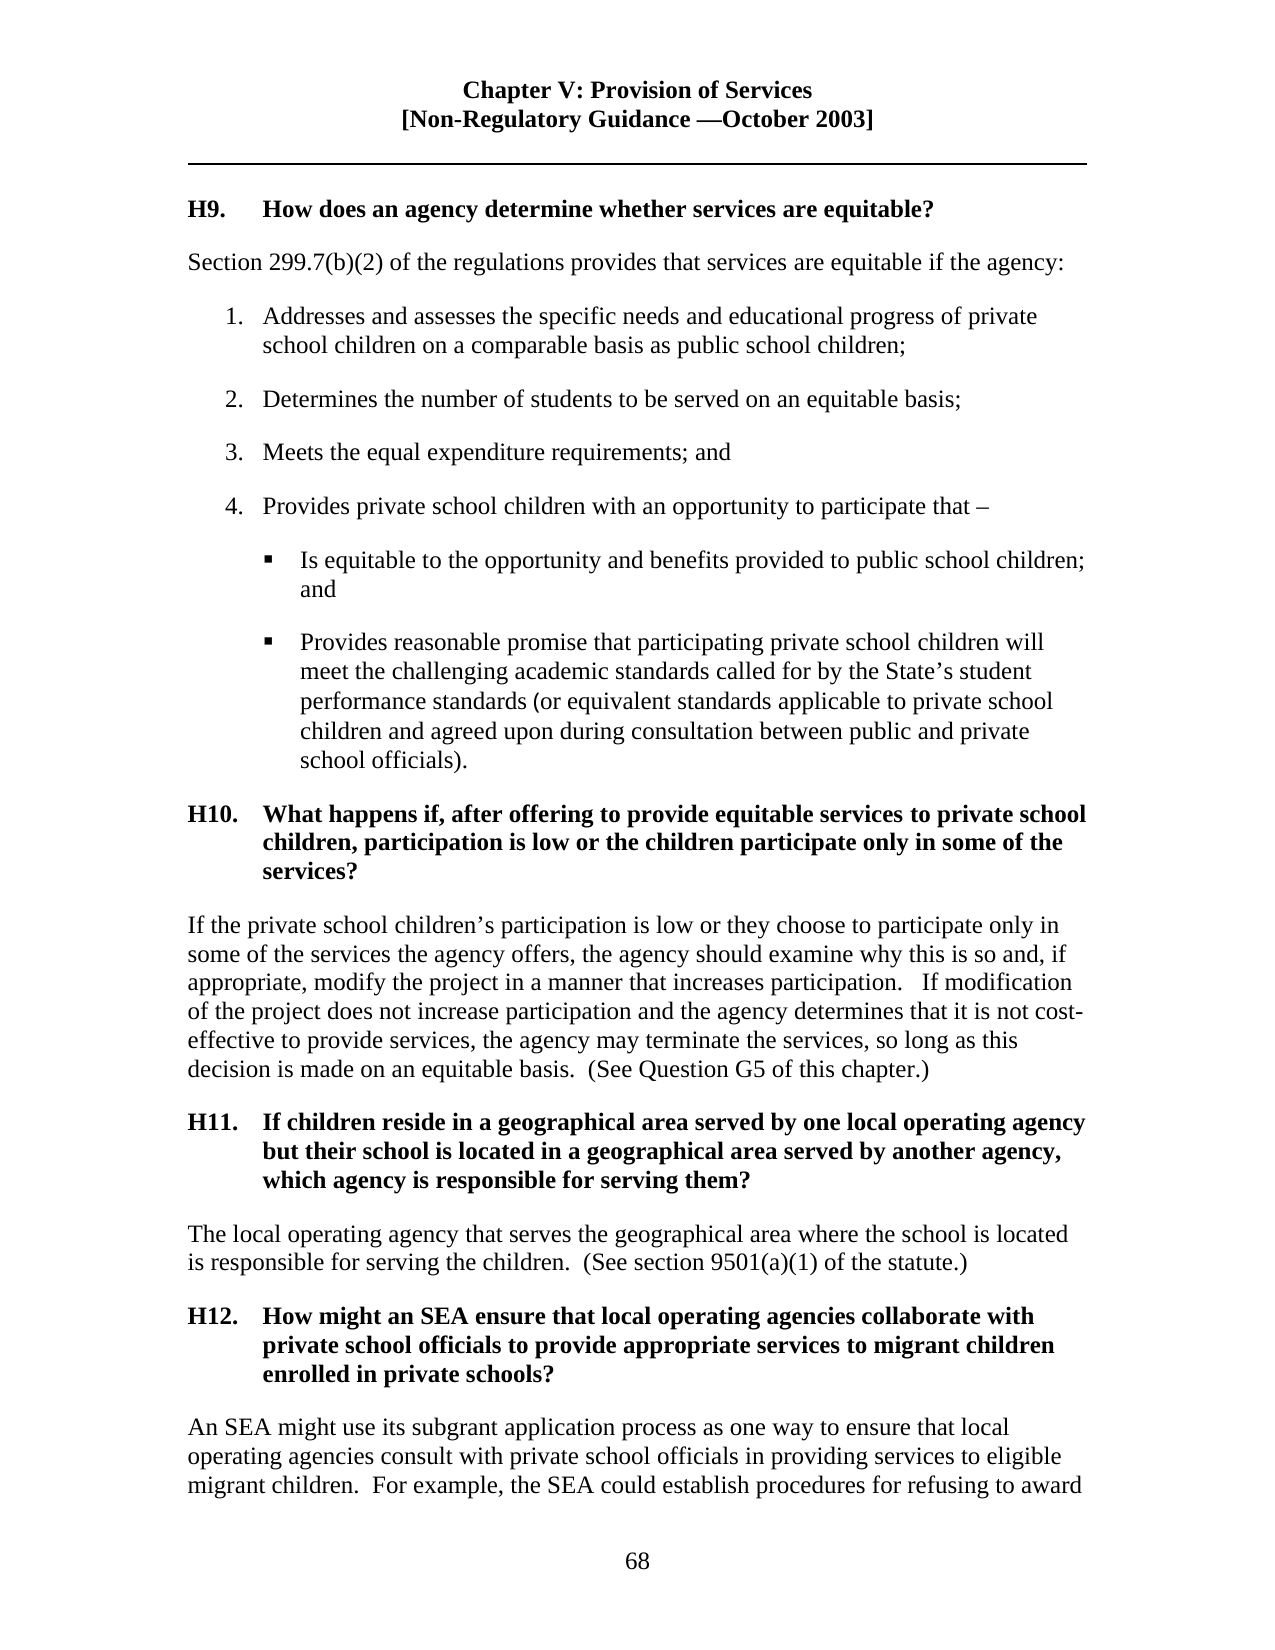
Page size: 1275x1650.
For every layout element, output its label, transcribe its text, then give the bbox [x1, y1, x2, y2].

subtitle H9. How does an agency determine whether services are equitable? [187, 194, 1087, 222]
text Section 299.7(b)(2) of the regulations provides that services are equitable if the agency: [187, 247, 1087, 276]
list Provides private school children with an opportunity to participate that – [225, 491, 1087, 520]
text If the private school children’s participation is low or they choose to participate only in some of the services the agency offers, the agency should examine why this is so and, if appropriate, modify the project in a manner that increases participation. If modification of the project does not increase participation and the agency determines that it is not cost-effective to provide services, the agency may terminate the services, so long as this decision is made on an equitable basis. (See Question G5 of this chapter.) [187, 910, 1087, 1082]
subtitle H10. What happens if, after offering to provide equitable services to private school children, participation is low or the children participate only in some of the services? [187, 799, 1087, 885]
list Meets the equal expenditure requirements; and [225, 437, 1087, 466]
text The local operating agency that serves the geographical area where the school is located is responsible for serving the children. (See section 9501(a)(1) of the statute.) [187, 1219, 1087, 1276]
list Addresses and assesses the specific needs and educational progress of private school children on a comparable basis as public school children; [225, 301, 1087, 359]
list Determines the number of students to be served on an equitable basis; [225, 384, 1087, 412]
subtitle H11. If children reside in a geographical area served by one local operating agency but their school is located in a geographical area served by another agency, which agency is responsible for serving them? [187, 1107, 1087, 1194]
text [187, 1412, 1087, 1499]
text Is equitable to the opportunity and benefits provided to public school children; and [262, 545, 1087, 602]
subtitle H12. How might an SEA ensure that local operating agencies collaborate with private school officials to provide appropriate services to migrant children enrolled in private schools? [187, 1301, 1087, 1387]
text Provides reasonable promise that participating private school children will meet the challenging academic standards called for by the State’s student performance standards (or equivalent standards applicable to private school children and agreed upon during consultation between public and private school officials). [262, 627, 1087, 774]
